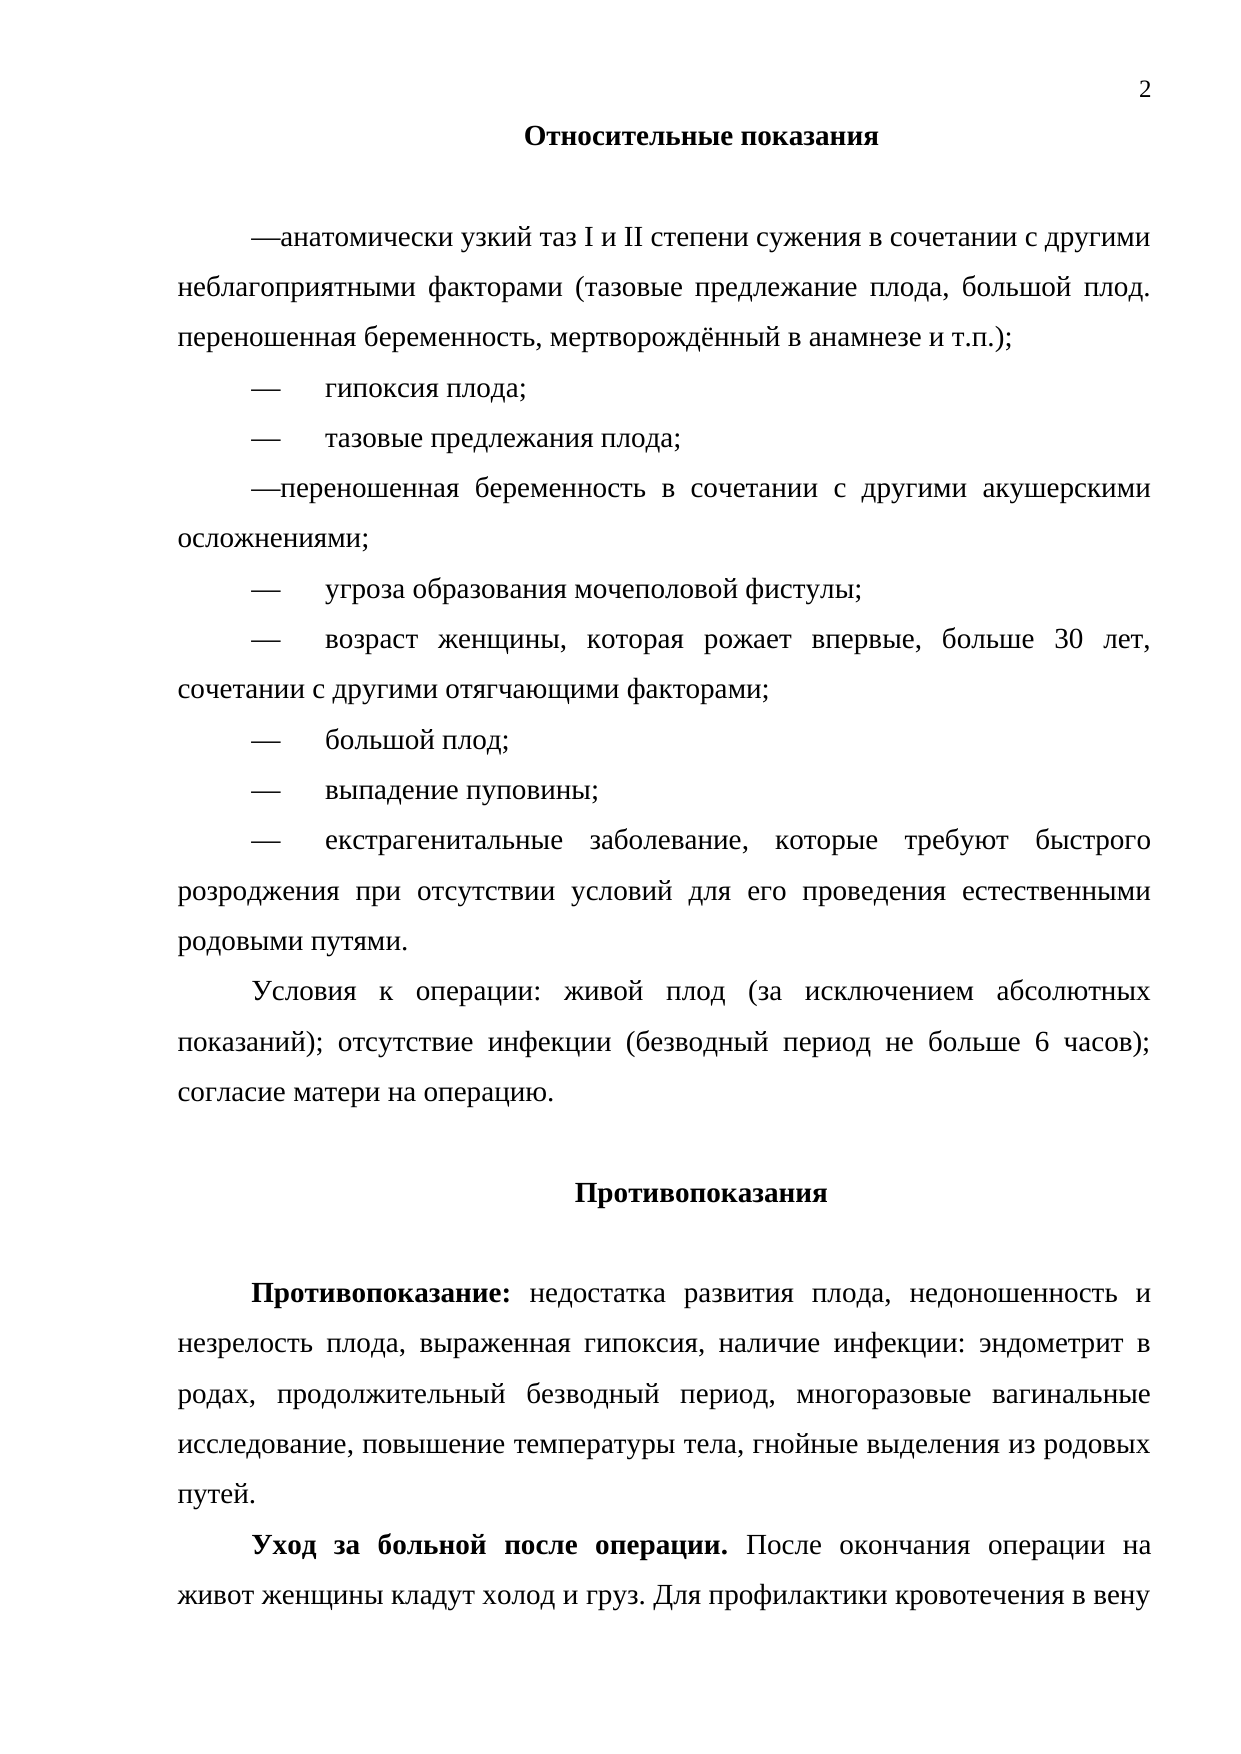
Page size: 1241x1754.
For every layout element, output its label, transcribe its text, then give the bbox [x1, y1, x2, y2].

text —анатомически узкий таз І и II степени сужения в сочетании с другими неблагоприятными факторами (тазовые предлежание плода, большой плод. переношенная беременность, мертворождённый в анамнезе и т.п.); [177, 219, 1152, 353]
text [177, 1527, 1152, 1611]
list тазовые предлежания плода; [177, 420, 1152, 453]
text Противопоказание: недостатка развития плода, недоношенность и незрелость плода, выраженная гипоксия, наличие инфекции: эндометрит в родах, продолжительный безводный период, многоразовые вагинальные исследование, повышение температуры тела, гнойные выделения из родовых путей. [177, 1275, 1152, 1510]
list большой плод; [177, 722, 1152, 755]
text —переношенная беременность в сочетании с другими акушерскими осложнениями; [177, 470, 1152, 554]
list екстрагенитальные заболевание, которые требуют быстрого розроджения при отсутствии условий для его проведения естественными родовыми путями. [177, 822, 1152, 957]
list выпадение пуповины; [177, 772, 1152, 806]
list гипоксия плода; [177, 370, 1152, 403]
text Условия к операции: живой плод (за исключением абсолютных показаний); отсутствие инфекции (безводный период не больше 6 часов); согласие матери на операцию. [177, 973, 1152, 1108]
list угроза образования мочеполовой фистулы; [177, 571, 1152, 604]
list возраст женщины, которая рожает впервые, больше 30 лет, сочетании с другими отягчающими факторами; [177, 621, 1152, 705]
text Противопоказания [177, 1175, 1152, 1208]
text Относительные показания [177, 118, 1152, 152]
